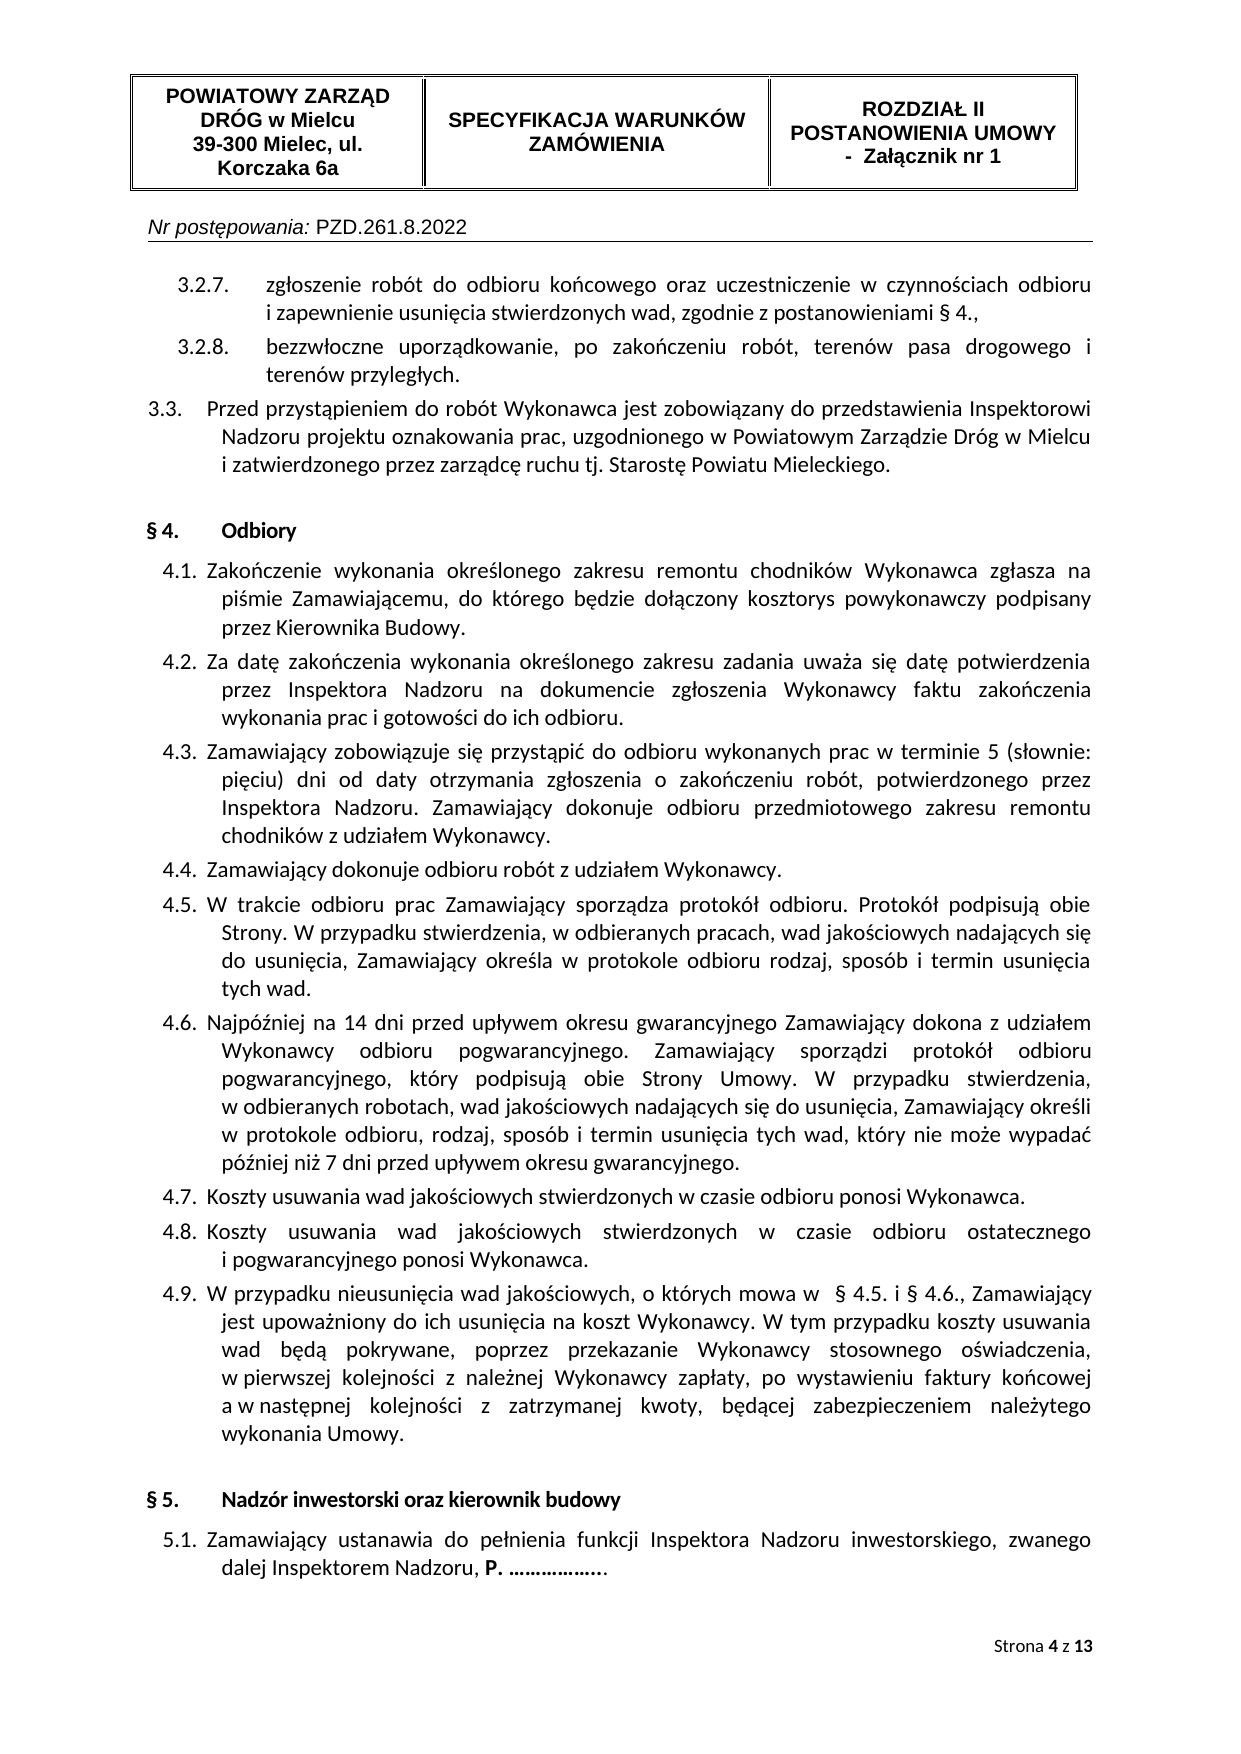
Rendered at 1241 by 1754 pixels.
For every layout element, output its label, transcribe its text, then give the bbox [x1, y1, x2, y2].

subtitle Zakończenie wykonania określonego zakresu remontu chodników Wykonawca zgłasza na piśmie Zamawiającemu, do którego będzie dołączony kosztorys powykonawczy podpisany przez Kierownika Budowy. [162, 557, 1093, 641]
subtitle Zamawiający dokonuje odbioru robót z udziałem Wykonawcy. [162, 856, 1093, 883]
subtitle Przed przystąpieniem do robót Wykonawca jest zobowiązany do przedstawienia Inspektorowi Nadzoru projektu oznakowania prac, uzgodnionego w Powiatowym Zarządzie Dróg w Mielcu i zatwierdzonego przez zarządcę ruchu tj. Starostę Powiatu Mieleckiego. [148, 394, 1093, 478]
subtitle bezzwłoczne uporządkowanie, po zakończeniu robót, terenów pasa drogowego i terenów przyległych. [177, 332, 1093, 388]
subtitle Odbiory [162, 516, 1093, 544]
subtitle Koszty usuwania wad jakościowych stwierdzonych w czasie odbioru ponosi Wykonawca. [162, 1182, 1093, 1211]
subtitle Zamawiający ustanawia do pełnienia funkcji Inspektora Nadzoru inwestorskiego, zwanego dalej Inspektorem Nadzoru, P. ……………... [162, 1525, 1093, 1581]
subtitle Koszty usuwania wad jakościowych stwierdzonych w czasie odbioru ostatecznego i pogwarancyjnego ponosi Wykonawca. [162, 1217, 1093, 1273]
subtitle Najpóźniej na 14 dni przed upływem okresu gwarancyjnego Zamawiający dokona z udziałem Wykonawcy odbioru pogwarancyjnego. Zamawiający sporządzi protokół odbioru pogwarancyjnego, który podpisują obie Strony Umowy. W przypadku stwierdzenia, w odbieranych robotach, wad jakościowych nadających się do usunięcia, Zamawiający określi w protokole odbioru, rodzaj, sposób i termin usunięcia tych wad, który nie może wypadać później niż 7 dni przed upływem okresu gwarancyjnego. [162, 1008, 1093, 1176]
subtitle Nadzór inwestorski oraz kierownik budowy [162, 1485, 1093, 1513]
subtitle Zamawiający zobowiązuje się przystąpić do odbioru wykonanych prac w terminie 5 (słownie: pięciu) dni od daty otrzymania zgłoszenia o zakończeniu robót, potwierdzonego przez Inspektora Nadzoru. Zamawiający dokonuje odbioru przedmiotowego zakresu remontu chodników z udziałem Wykonawcy. [162, 737, 1093, 849]
subtitle W trakcie odbioru prac Zamawiający sporządza protokół odbioru. Protokół podpisują obie Strony. W przypadku stwierdzenia, w odbieranych pracach, wad jakościowych nadających się do usunięcia, Zamawiający określa w protokole odbioru rodzaj, sposób i termin usunięcia tych wad. [162, 890, 1093, 1002]
subtitle zgłoszenie robót do odbioru końcowego oraz uczestniczenie w czynnościach odbioru i zapewnienie usunięcia stwierdzonych wad, zgodnie z postanowieniami § 4., [177, 270, 1093, 326]
subtitle W przypadku nieusunięcia wad jakościowych, o których mowa w § 4.5. i § 4.6., Zamawiający jest upoważniony do ich usunięcia na koszt Wykonawcy. W tym przypadku koszty usuwania wad będą pokrywane, poprzez przekazanie Wykonawcy stosownego oświadczenia, w pierwszej kolejności z należnej Wykonawcy zapłaty, po wystawieniu faktury końcowej a w następnej kolejności z zatrzymanej kwoty, będącej zabezpieczeniem należytego wykonania Umowy. [162, 1279, 1093, 1447]
subtitle Za datę zakończenia wykonania określonego zakresu zadania uważa się datę potwierdzenia przez Inspektora Nadzoru na dokumencie zgłoszenia Wykonawcy faktu zakończenia wykonania prac i gotowości do ich odbioru. [162, 647, 1093, 731]
